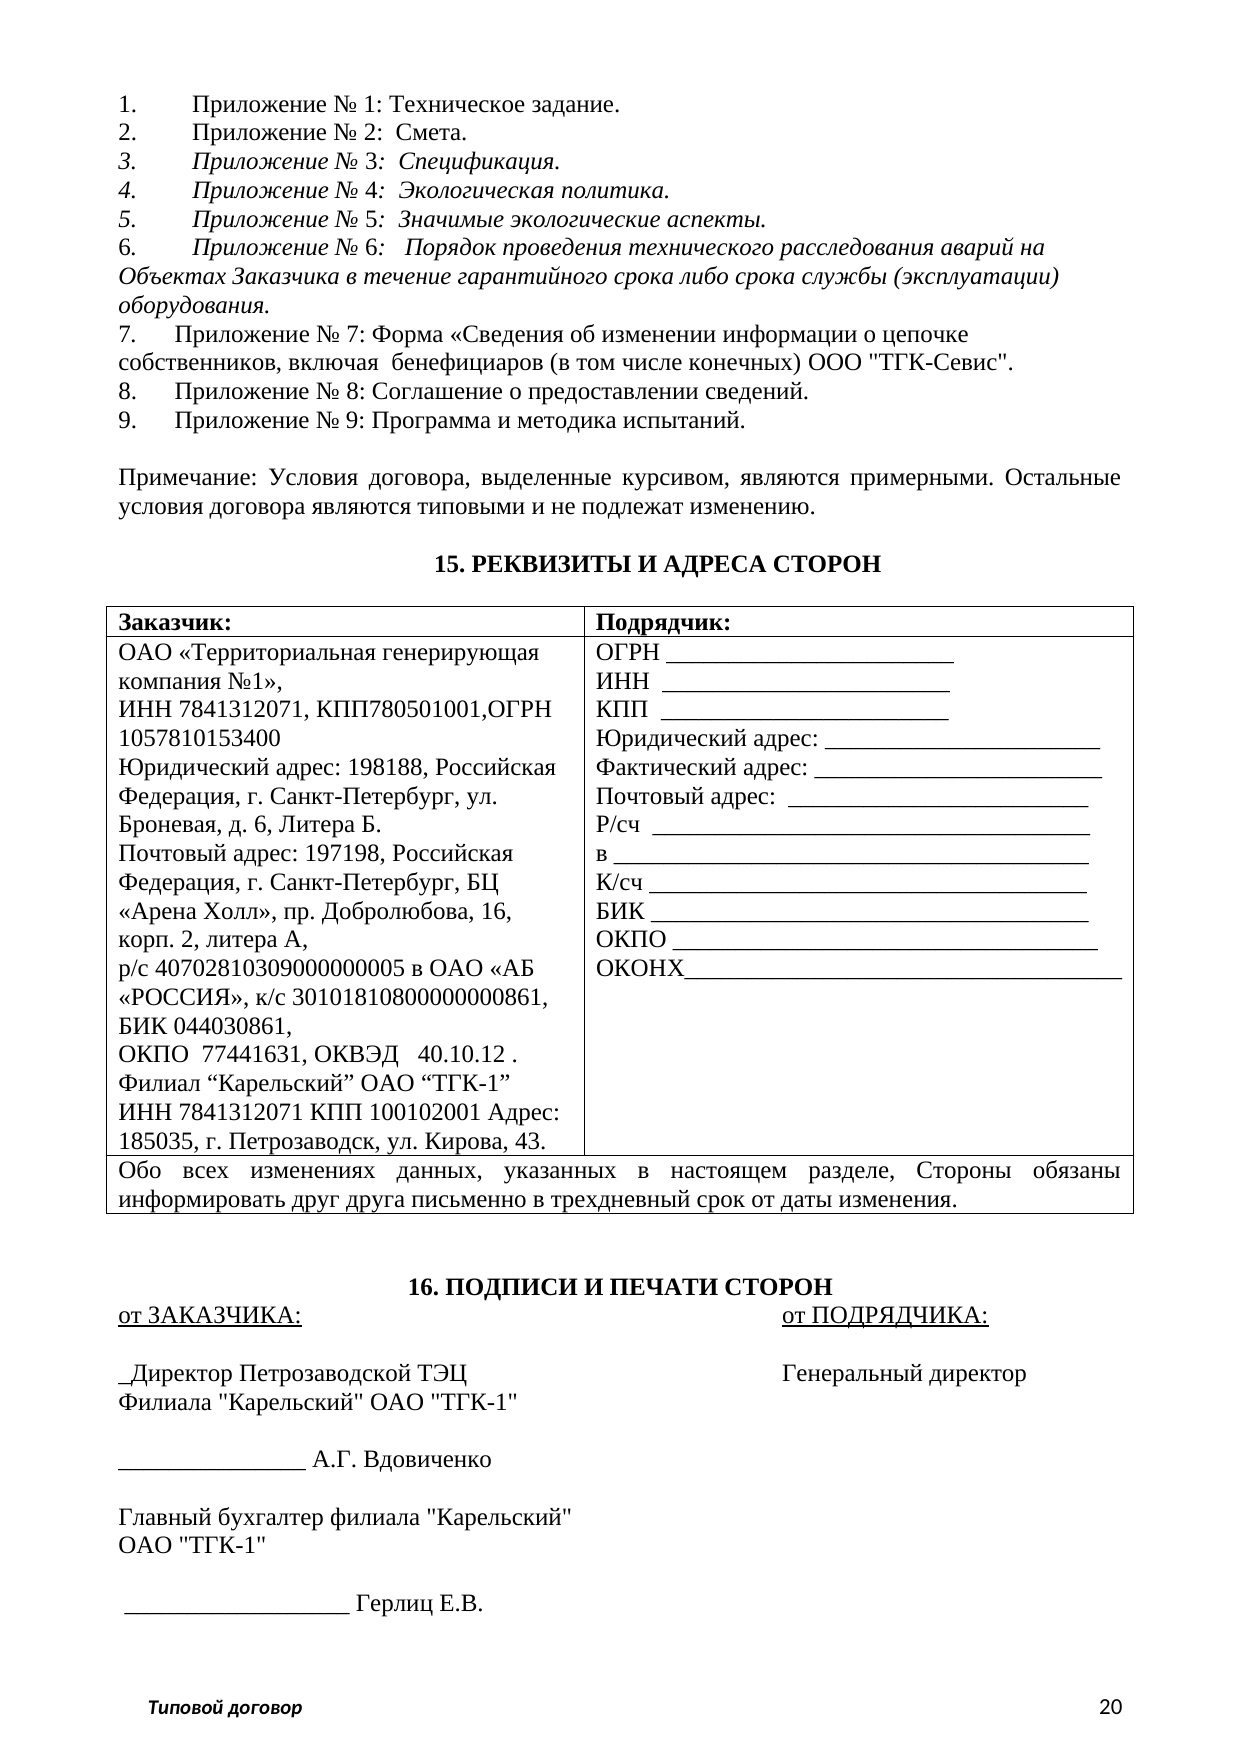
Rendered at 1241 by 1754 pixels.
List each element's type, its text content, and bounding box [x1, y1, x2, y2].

table_cell ОАО «Территориальная генерирующая компания №1», ИНН 7841312071, КПП780501001,ОГРН 1057810153400 Юридический адрес: 198188, Российская Федерация, г. Санкт-Петербург, ул. Броневая, д. 6, Литера Б. Почтовый адрес: 197198, Российская Федерация, г. Санкт-Петербург, БЦ «Арена Холл», пр. Добролюбова, 16, корп. 2, литера А, р/с 40702810309000000005 в ОАО «АБ «РОССИЯ», к/с 30101810800000000861, БИК 044030861, ОКПО 77441631, ОКВЭД 40.10.12 . Филиал “Карельский” ОАО “ТГК-1” ИНН 7841312071 КПП 100102001 Адрес: 185035, г. Петрозаводск, ул. Кирова, 43. [107, 637, 584, 1154]
table_header Заказчик: [107, 607, 584, 636]
list Приложение № 5: Значимые экологические аспекты. [118, 204, 1122, 232]
text 16. ПОДПИСИ И ПЕЧАТИ СТОРОН [118, 1272, 1122, 1300]
table_cell Обо всех изменениях данных, указанных в настоящем разделе, Стороны обязаны информировать друг друга письменно в трехдневный срок от даты изменения. [107, 1156, 1133, 1213]
text 7. Приложение № 7: Форма «Сведения об изменении информации о цепочке собственников, включая бенефициаров (в том числе конечных) ООО "ТГК-Севис". [118, 319, 1120, 376]
text от ЗАКАЗЧИКА: от ПОДРЯДЧИКА: [118, 1300, 1122, 1329]
text Главный бухгалтер филиала "Карельский" [118, 1502, 1122, 1530]
list Приложение № 3: Спецификация. [118, 146, 1122, 175]
text 6. Приложение № 6: Порядок проведения технического расследования аварий на Объектах Заказчика в течение гарантийного срока либо срока службы (эксплуатации) оборудования. [118, 232, 1120, 319]
list Приложение № 2: Смета. [118, 117, 1122, 146]
list Приложение № 1: Техническое задание. [118, 89, 1122, 117]
text Примечание: Условия договора, выделенные курсивом, являются примерными. Остальные условия договора являются типовыми и не подлежат изменению. [118, 462, 1122, 520]
text 8. Приложение № 8: Соглашение о предоставлении сведений. [118, 376, 1120, 405]
text _Директор Петрозаводской ТЭЦ Генеральный директор [118, 1358, 1122, 1387]
text __________________ Герлиц Е.В. [118, 1588, 1122, 1617]
table_header Подрядчик: [585, 607, 1133, 636]
text ОАО "ТГК-1" [118, 1530, 1122, 1559]
list Приложение № 4: Экологическая политика. [118, 175, 1122, 204]
text _______________ А.Г. Вдовиченко [118, 1444, 1122, 1473]
text 15. РЕКВИЗИТЫ И АДРЕСА СТОРОН [118, 549, 1122, 577]
text 9. Приложение № 9: Программа и методика испытаний. [118, 405, 1120, 434]
table_cell ОГРН _______________________ ИНН _______________________ КПП _______________________ Юридический адрес: ______________________ Фактический адрес: _______________________ Почтовый адрес: ________________________ Р/сч ___________________________________ в ______________________________________ К/сч ___________________________________ БИК ___________________________________ ОКПО __________________________________ ОКОНХ___________________________________ [585, 637, 1133, 1154]
text Филиала "Карельский" ОАО "ТГК-1" [118, 1387, 1122, 1415]
